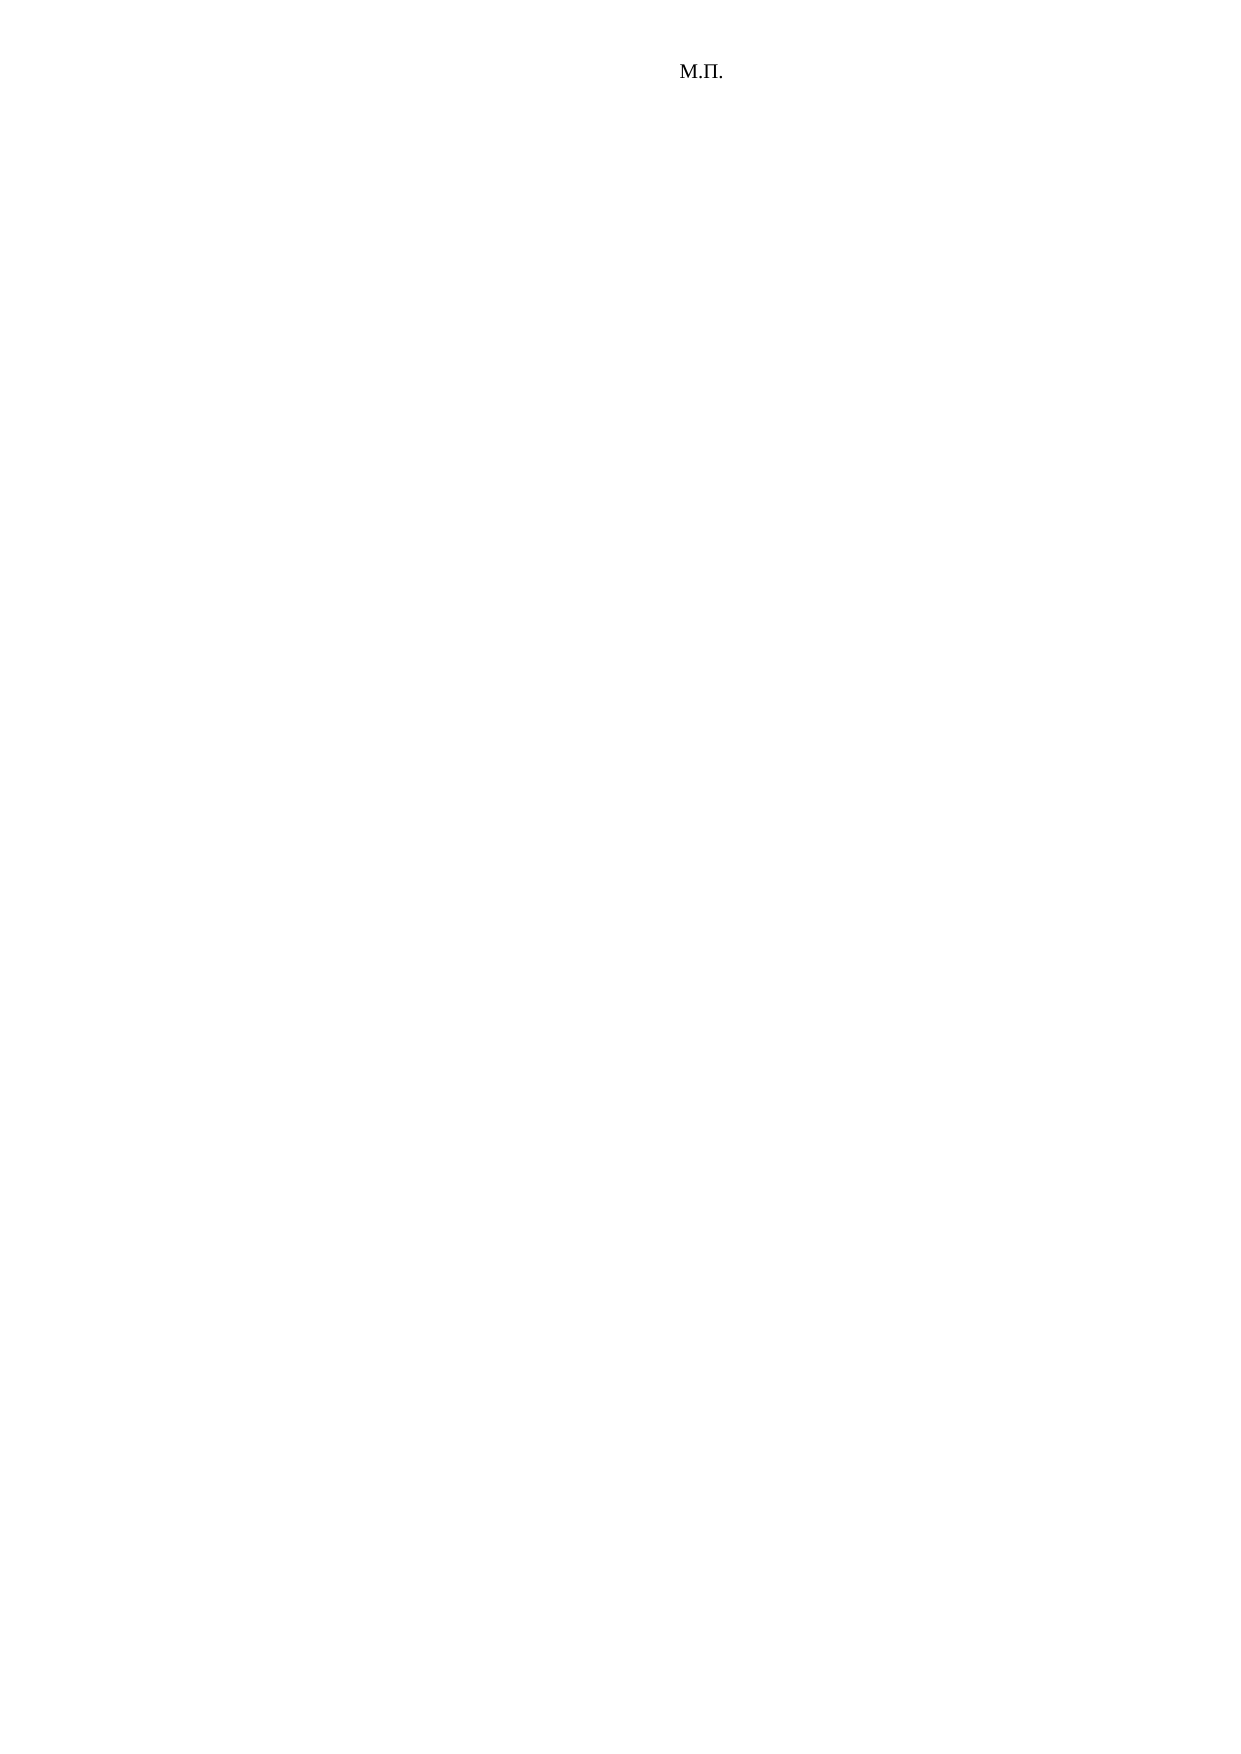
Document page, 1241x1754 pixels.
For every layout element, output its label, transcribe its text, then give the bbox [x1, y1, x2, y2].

text М.П. [177, 59, 1152, 83]
